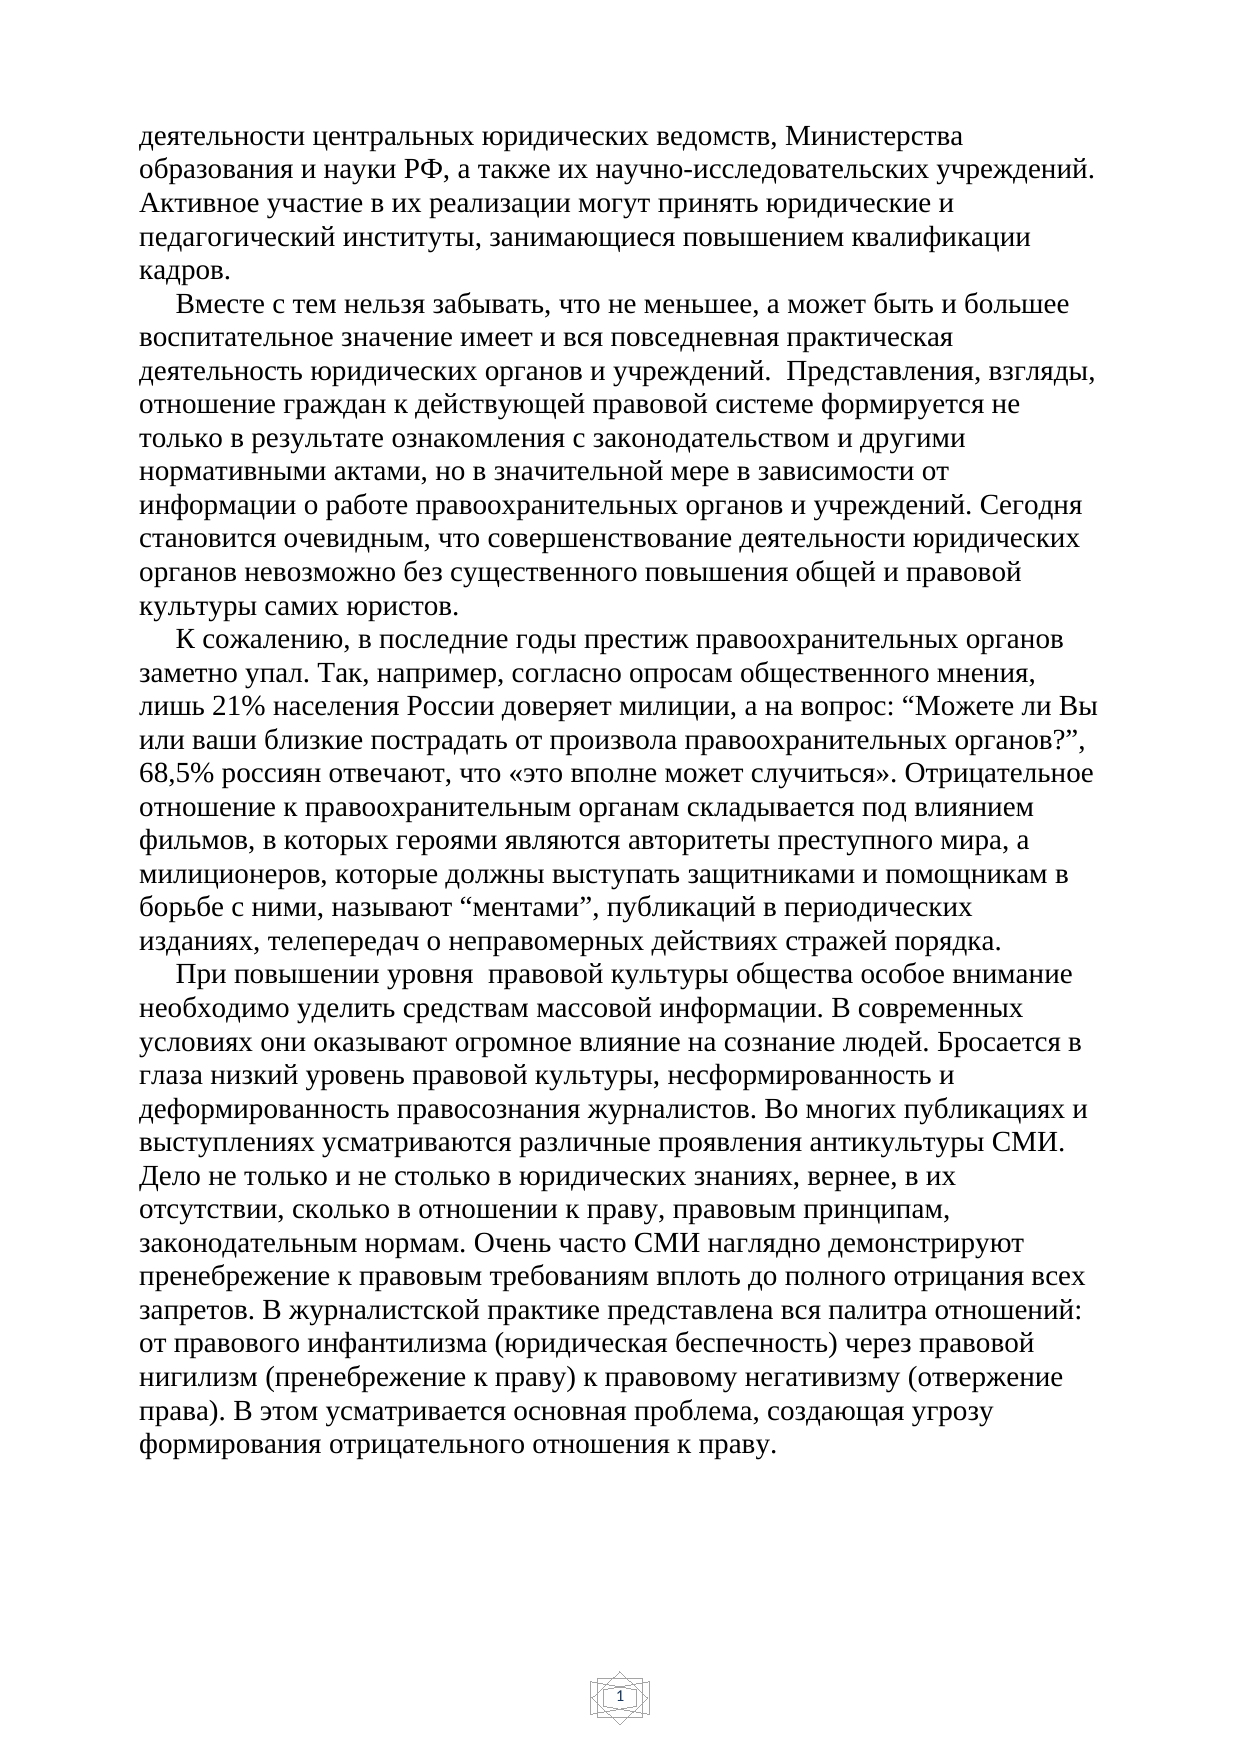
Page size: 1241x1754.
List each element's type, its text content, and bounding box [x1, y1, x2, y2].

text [139, 118, 1101, 286]
text При повышении уровня правовой культуры общества особое внимание необходимо уделить средствам массовой информации. В современных условиях они оказывают огромное влияние на сознание людей. Бросается в глаза низкий уровень правовой культуры, несформированность и деформированность правосознания журналистов. Во многих публикациях и выступлениях усматриваются различные проявления антикультуры СМИ. Дело не только и не столько в юридических знаниях, вернее, в их отсутствии, сколько в отношении к праву, правовым принципам, законодательным нормам. Очень часто СМИ наглядно демонстрируют пренебрежение к правовым требованиям вплоть до полного отрицания всех запретов. В журналистской практике представлена вся палитра отношений: от правового инфантилизма (юридическая беспечность) через правовой нигилизм (пренебрежение к праву) к правовому негативизму (отвержение права). В этом усматривается основная проблема, создающая угрозу формирования отрицательного отношения к праву. [139, 957, 1101, 1460]
text Вместе с тем нельзя забывать, что не меньшее, а может быть и большее воспитательное значение имеет и вся повседневная практическая деятельность юридических органов и учреждений. Представления, взгляды, отношение граждан к действующей правовой системе формируется не только в результате ознакомления с законодательством и другими нормативными актами, но в значительной мере в зависимости от информации о работе правоохранительных органов и учреждений. Сегодня становится очевидным, что совершенствование деятельности юридических органов невозможно без существенного повышения общей и правовой культуры самих юристов. [139, 286, 1101, 621]
text К сожалению, в последние годы престиж правоохранительных органов заметно упал. Так, например, согласно опросам общественного мнения, лишь 21% населения России доверяет милиции, а на вопрос: “Можете ли Вы или ваши близкие пострадать от произвола правоохранительных органов?”, 68,5% россиян отвечают, что «это вполне может случиться». Отрицательное отношение к правоохранительным органам складывается под влиянием фильмов, в которых героями являются авторитеты преступного мира, а милиционеров, которые должны выступать защитниками и помощникам в борьбе с ними, называют “ментами”, публикаций в периодических изданиях, телепередач о неправомерных действиях стражей порядка. [139, 621, 1101, 957]
